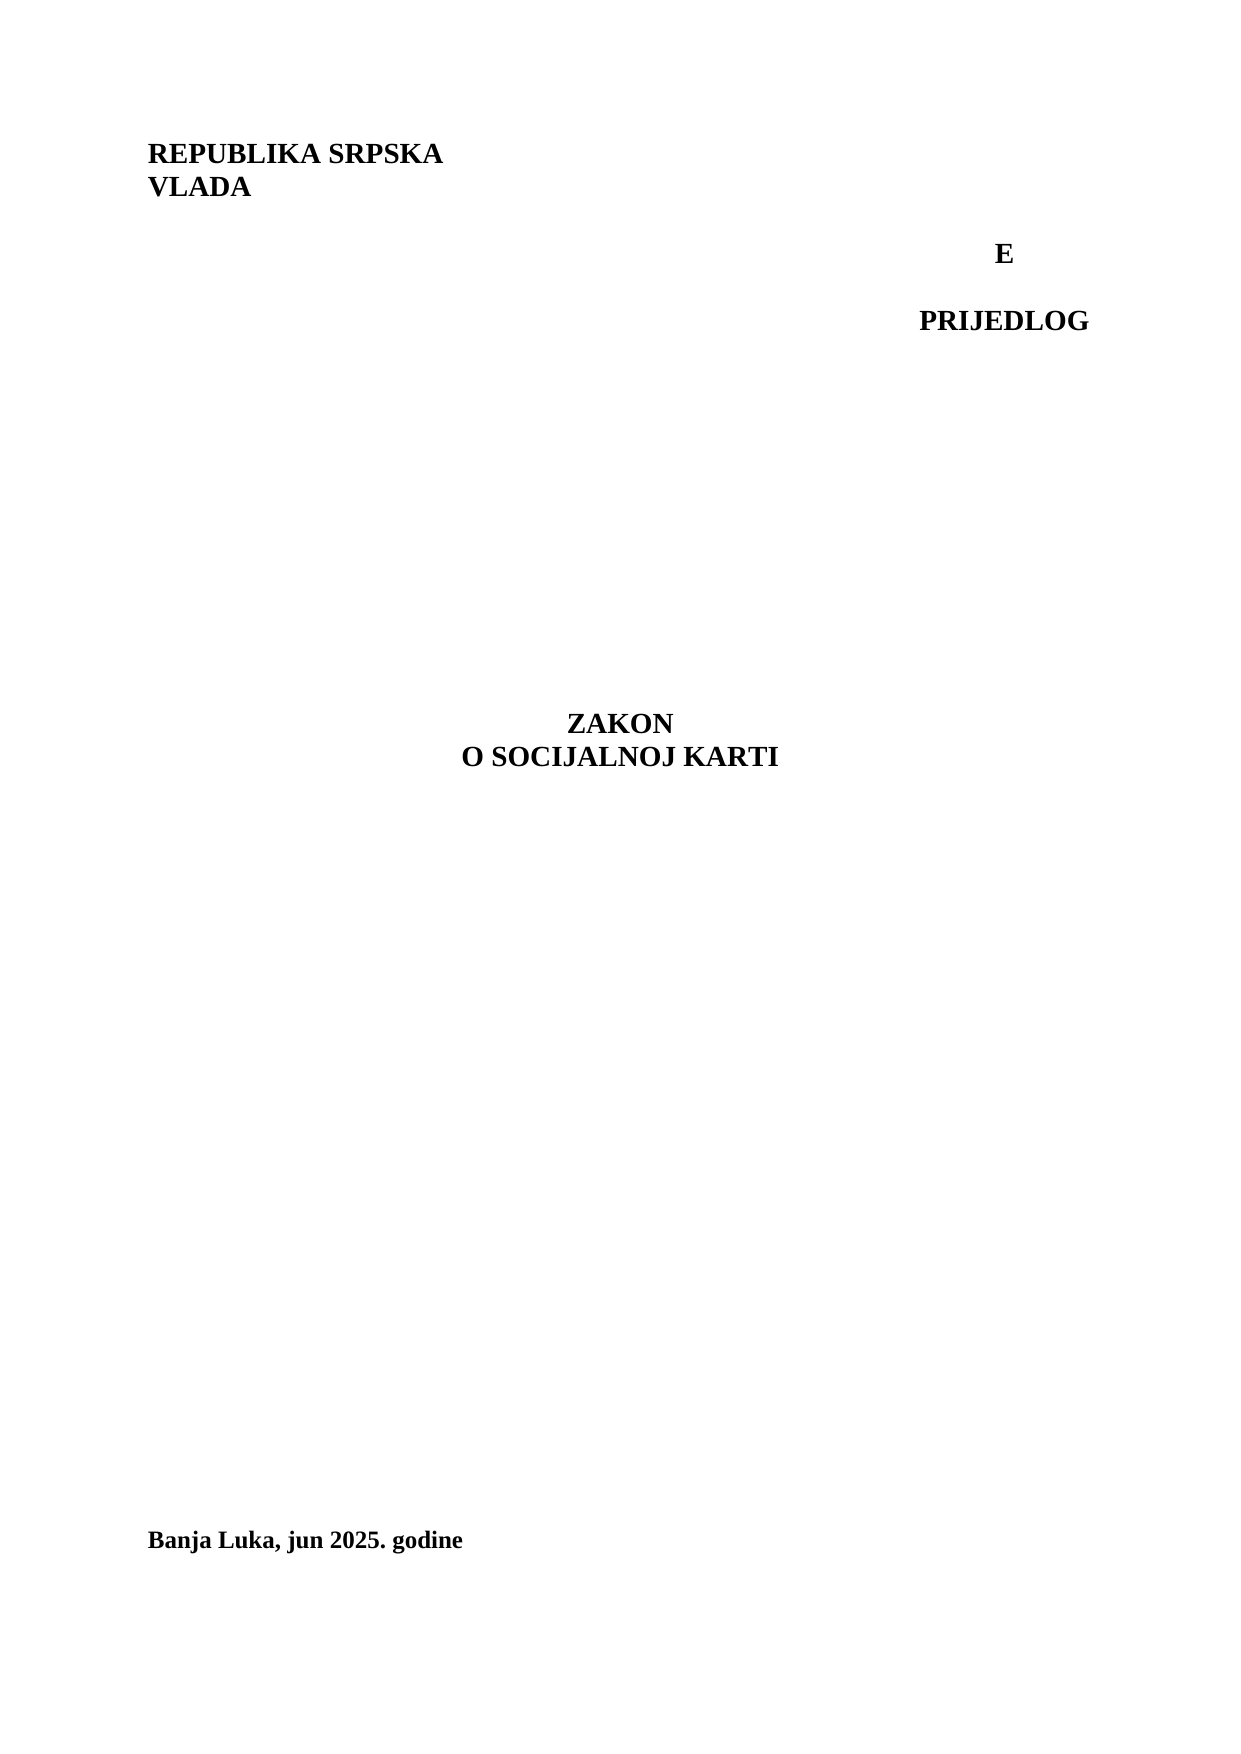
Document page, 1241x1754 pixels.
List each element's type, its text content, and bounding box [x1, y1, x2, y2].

text O SOCIJALNOJ KARTI [148, 739, 1092, 773]
text E [148, 236, 1092, 270]
text ZAKON [148, 706, 1092, 739]
text REPUBLIKA SRPSKA [148, 136, 1092, 169]
text PRIJEDLOG [148, 303, 1092, 337]
text VLADA [148, 169, 1092, 203]
text Banja Luka, jun 2025. godine [148, 1525, 1092, 1554]
